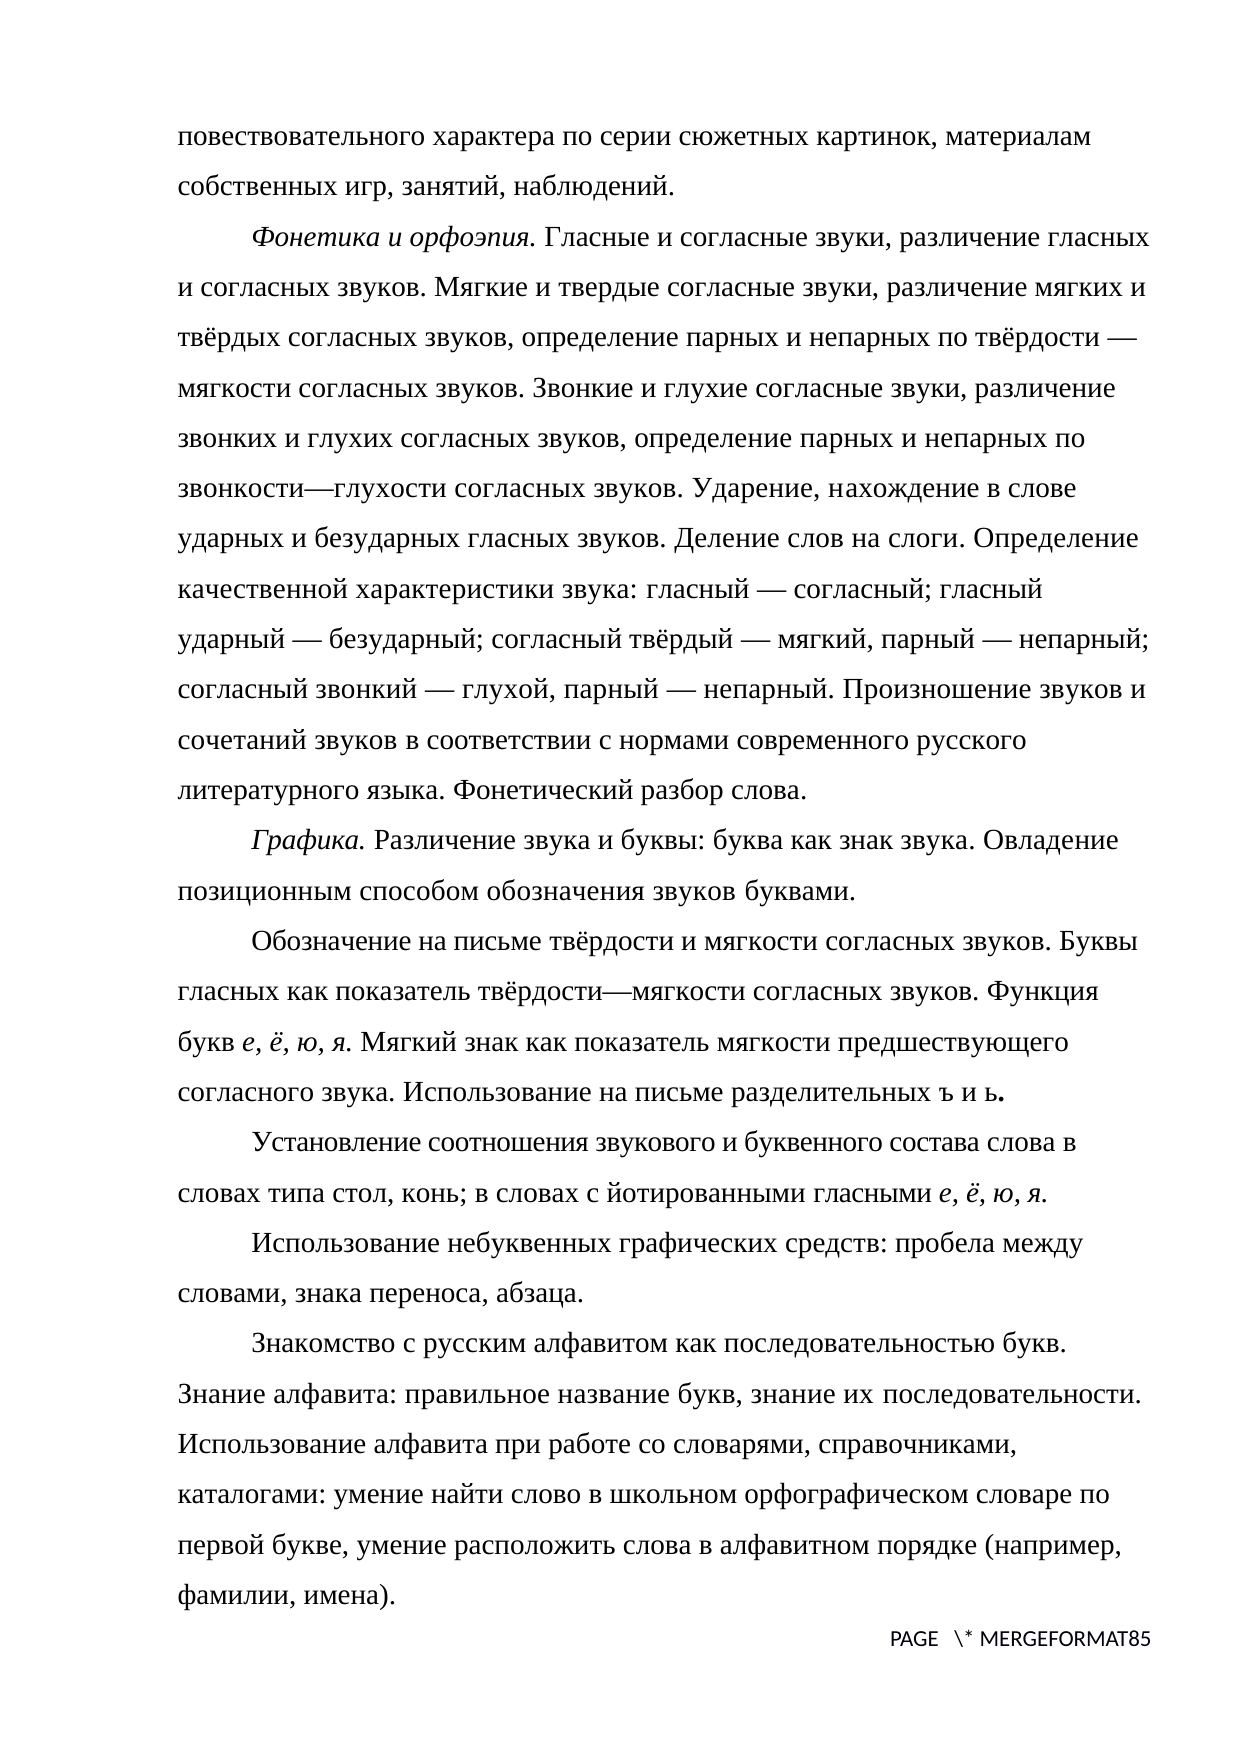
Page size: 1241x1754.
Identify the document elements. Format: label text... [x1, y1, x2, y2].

text Установление соотношения звукового и буквенного состава слова в словах типа стол, конь; в словах с йотированными гласными е, ё, ю, я. [177, 1124, 1152, 1208]
text Использование небуквенных графических средств: пробела между словами, знака переноса, абзаца. [177, 1225, 1152, 1309]
text Обозначение на письме твёрдости и мягкости согласных звуков. Буквы гласных как показатель твёрдости—мягкости согласных звуков. Функция букв е, ё, ю, я. Мягкий знак как показатель мягкости предшествующего согласного звука. Использование на письме разделительных ъ и ь. [177, 923, 1152, 1108]
text Фонетика и орфоэпия. Гласные и согласные звуки, различение гласных и согласных звуков. Мягкие и твердые согласные звуки, различение мягких и твёрдых согласных звуков, определение парных и непарных по твёрдости — мягкости согласных звуков. Звонкие и глухие согласные звуки, различение звонких и глухих согласных звуков, определение парных и непарных по звонкости—глухости согласных звуков. Ударение, нахождение в слове ударных и безударных гласных звуков. Деление слов на слоги. Определение качественной характеристики звука: гласный — согласный; гласный ударный — безударный; согласный твёрдый — мягкий, парный — непарный; согласный звонкий — глухой, парный — непарный. Произношение звуков и сочетаний звуков в соответствии с нормами современного русского литературного языка. Фонетический разбор слова. [177, 219, 1152, 806]
text Знакомство с русским алфавитом как последовательностью букв. Знание алфавита: правильное название букв, знание их последовательности. Использование алфавита при работе со словарями, справочниками, каталогами: умение найти слово в школьном орфографическом словаре по первой букве, умение расположить слова в алфавитном порядке (например, фамилии, имена). [177, 1326, 1152, 1611]
text Графика. Различение звука и буквы: буква как знак звука. Овладение позиционным способом обозначения звуков буквами. [177, 822, 1152, 906]
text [177, 118, 1152, 202]
